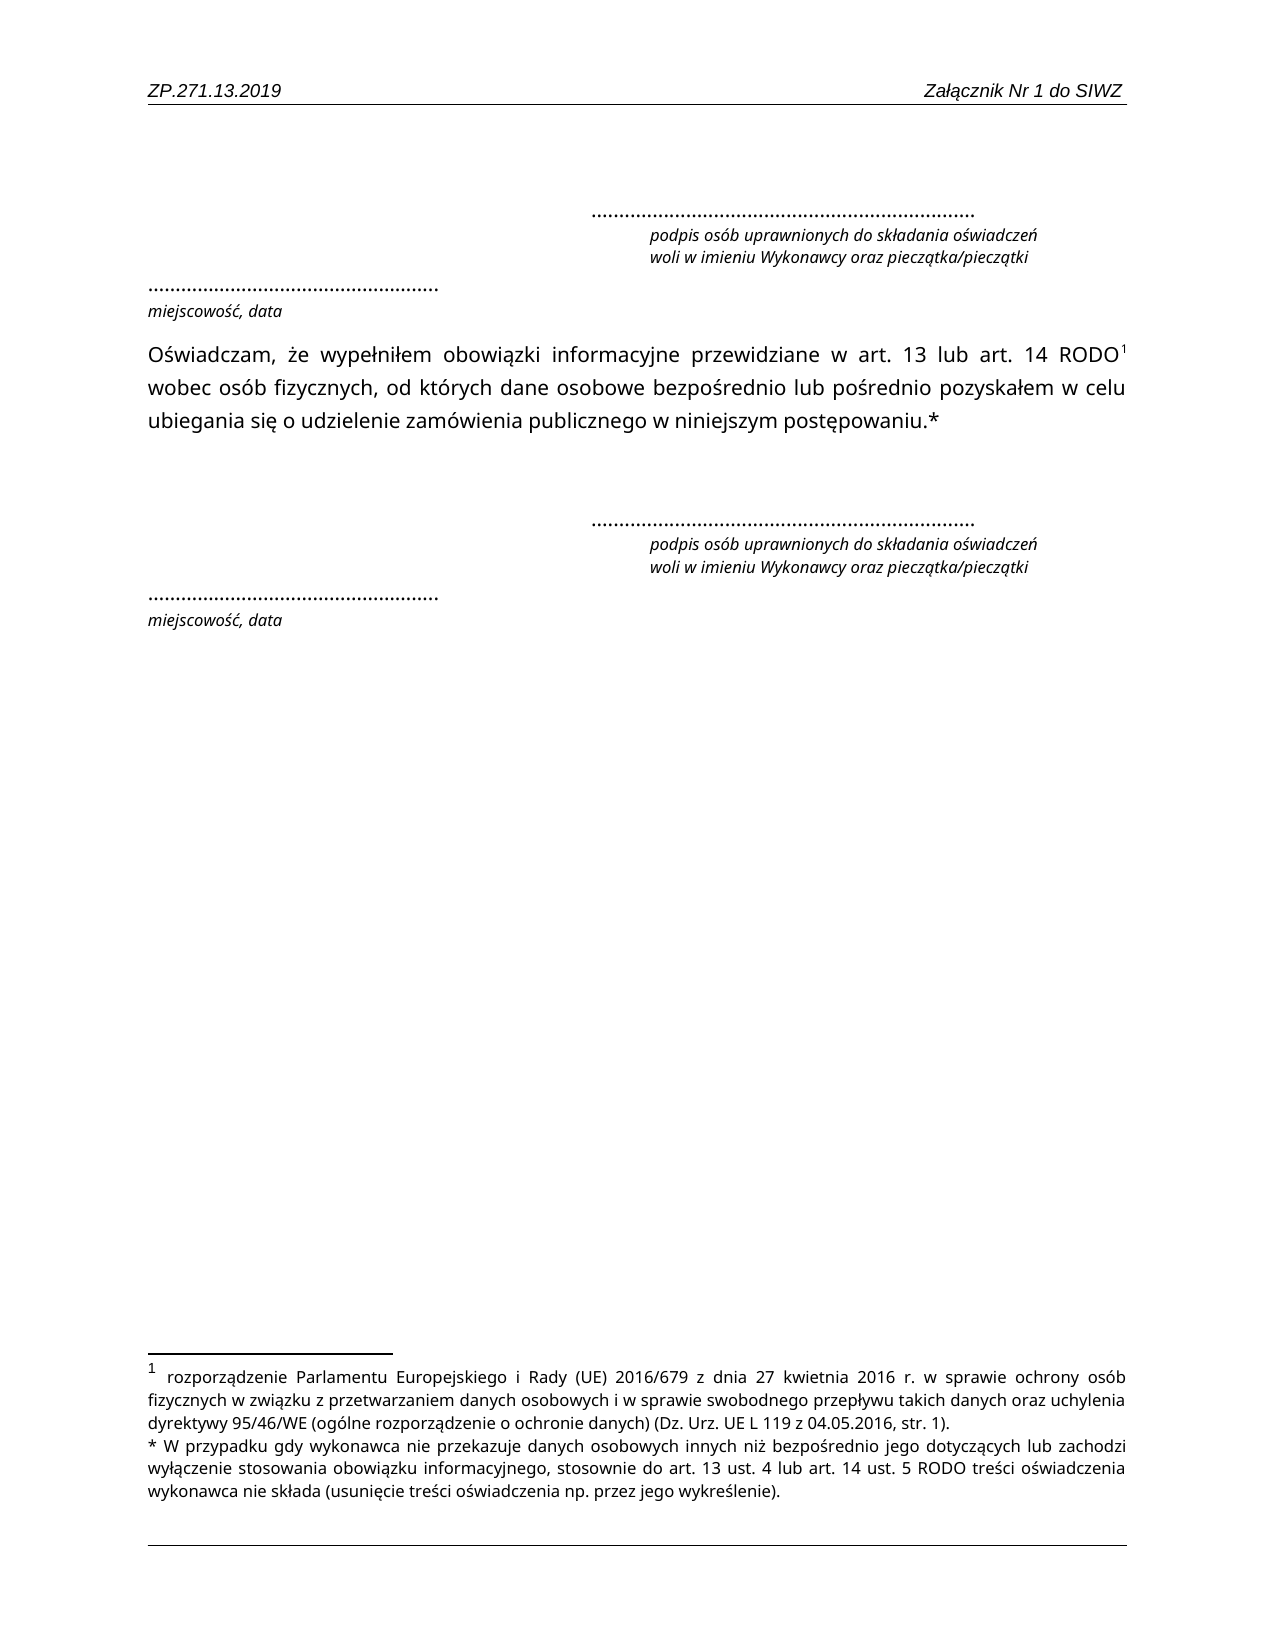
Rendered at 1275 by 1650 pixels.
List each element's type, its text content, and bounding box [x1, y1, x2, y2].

text ..................................................................... [591, 504, 1127, 533]
text podpis osób uprawnionych do składania oświadczeń [650, 223, 1127, 246]
text Oświadczam, że wypełniłem obowiązki informacyjne przewidziane w art. 13 lub art. 14 RODO wobec osób fizycznych, od których dane osobowe bezpośrednio lub pośrednio pozyskałem w celu ubiegania się o udzielenie zamówienia publicznego w niniejszym postępowaniu.* [148, 341, 1127, 434]
text miejscowość, data [148, 609, 1127, 631]
text miejscowość, data [148, 299, 1127, 322]
text woli w imieniu Wykonawcy oraz pieczątka/pieczątki [650, 555, 1127, 578]
text …………………………………………….. [148, 578, 1127, 607]
text podpis osób uprawnionych do składania oświadczeń [650, 533, 1127, 555]
text woli w imieniu Wykonawcy oraz pieczątka/pieczątki [650, 246, 1127, 269]
text ..................................................................... [591, 195, 1127, 223]
text …………………………………………….. [148, 269, 1127, 297]
